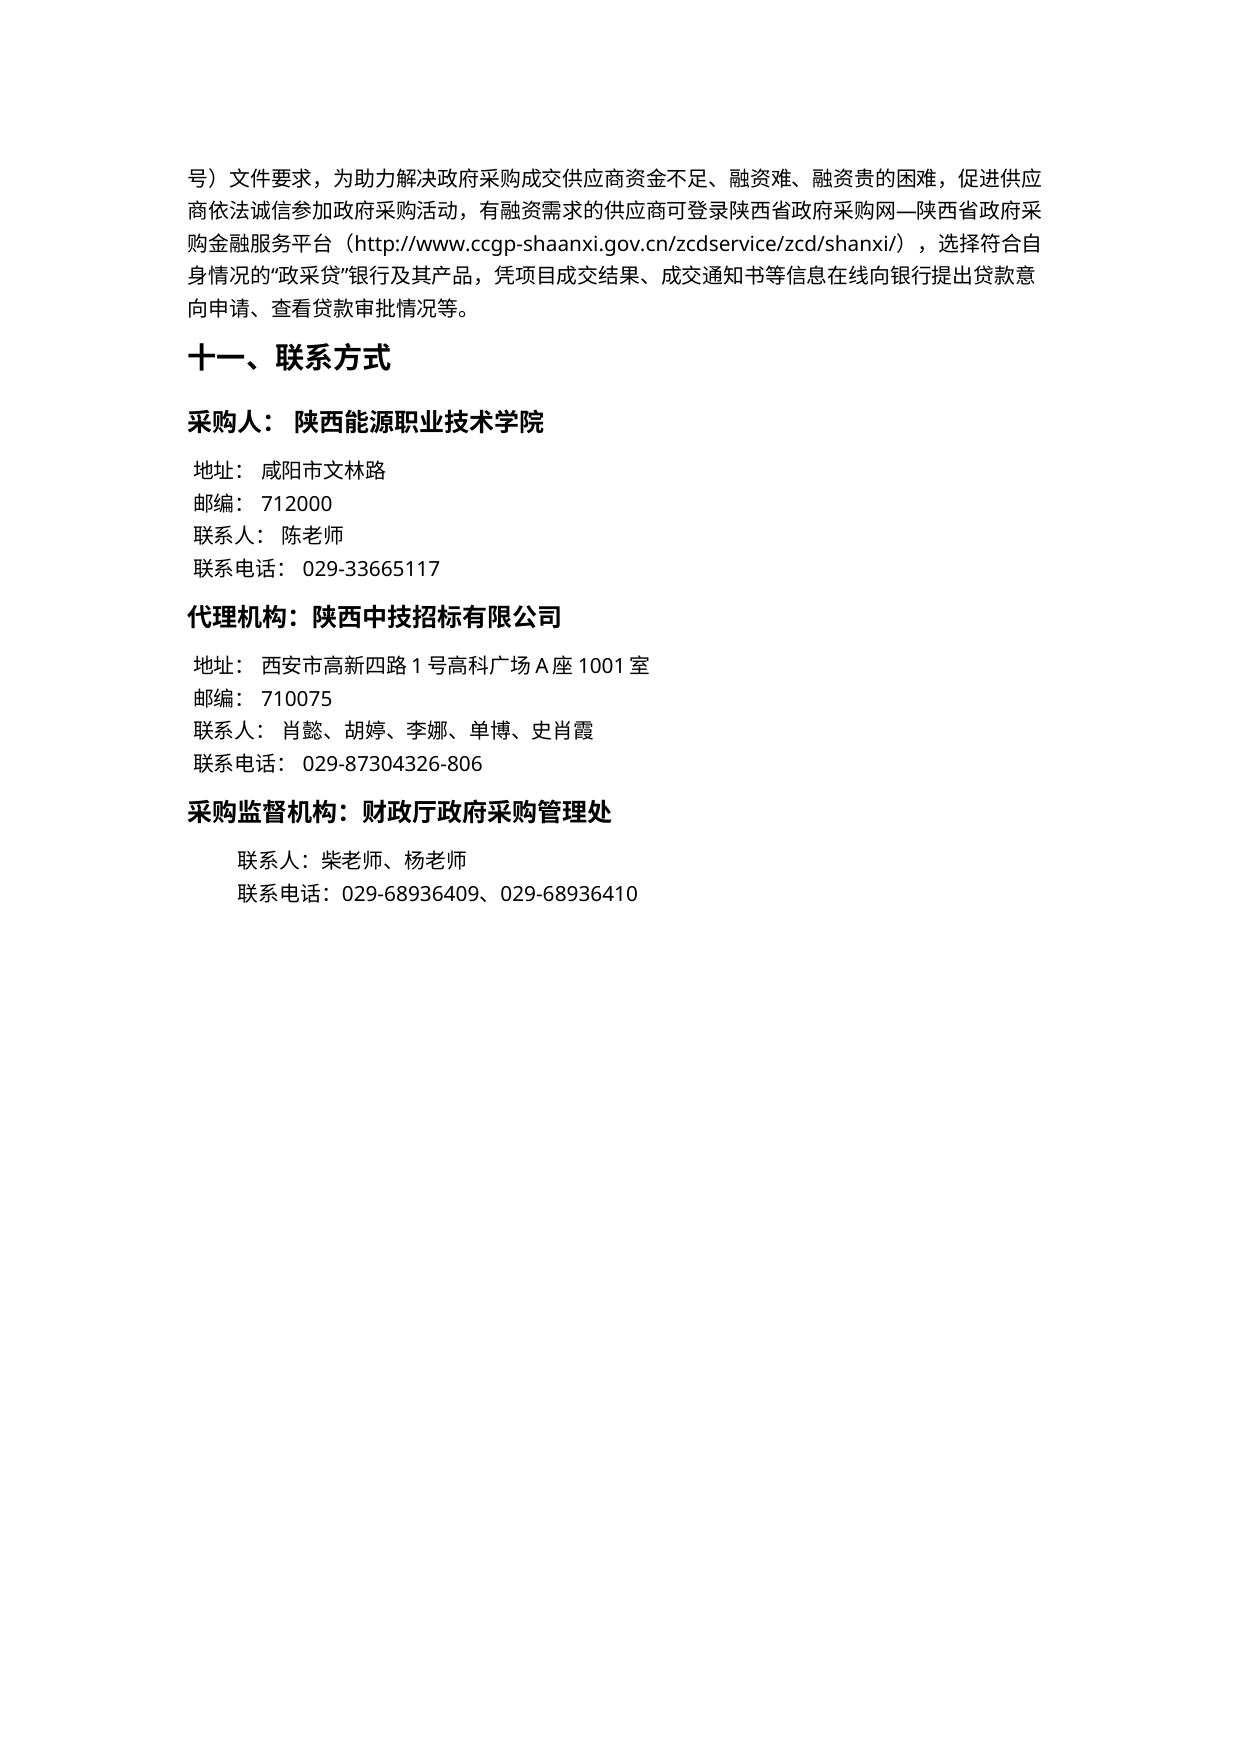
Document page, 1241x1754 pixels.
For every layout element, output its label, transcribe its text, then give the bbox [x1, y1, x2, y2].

text 邮编： 710075 [187, 682, 1053, 714]
text 联系人： 陈老师 [187, 519, 1053, 552]
text 采购监督机构：财政厅政府采购管理处 [187, 779, 1053, 844]
text 联系电话： 029-33665117 [187, 552, 1053, 584]
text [187, 162, 1053, 324]
text 地址： 咸阳市文林路 [187, 454, 1053, 487]
text 联系人： 肖懿、胡婷、李娜、单博、史肖霞 [187, 714, 1053, 747]
text 地址： 西安市高新四路1号高科广场A座1001室 [187, 649, 1053, 682]
text 联系电话：029-68936409、029-68936410 [187, 877, 1053, 909]
text 代理机构：陕西中技招标有限公司 [187, 584, 1053, 649]
text 联系人：柴老师、杨老师 [187, 844, 1053, 877]
text 联系电话： 029-87304326-806 [187, 747, 1053, 779]
text 采购人： 陕西能源职业技术学院 [187, 389, 1053, 454]
text 邮编： 712000 [187, 487, 1053, 519]
text 十一、联系方式 [187, 324, 1053, 389]
